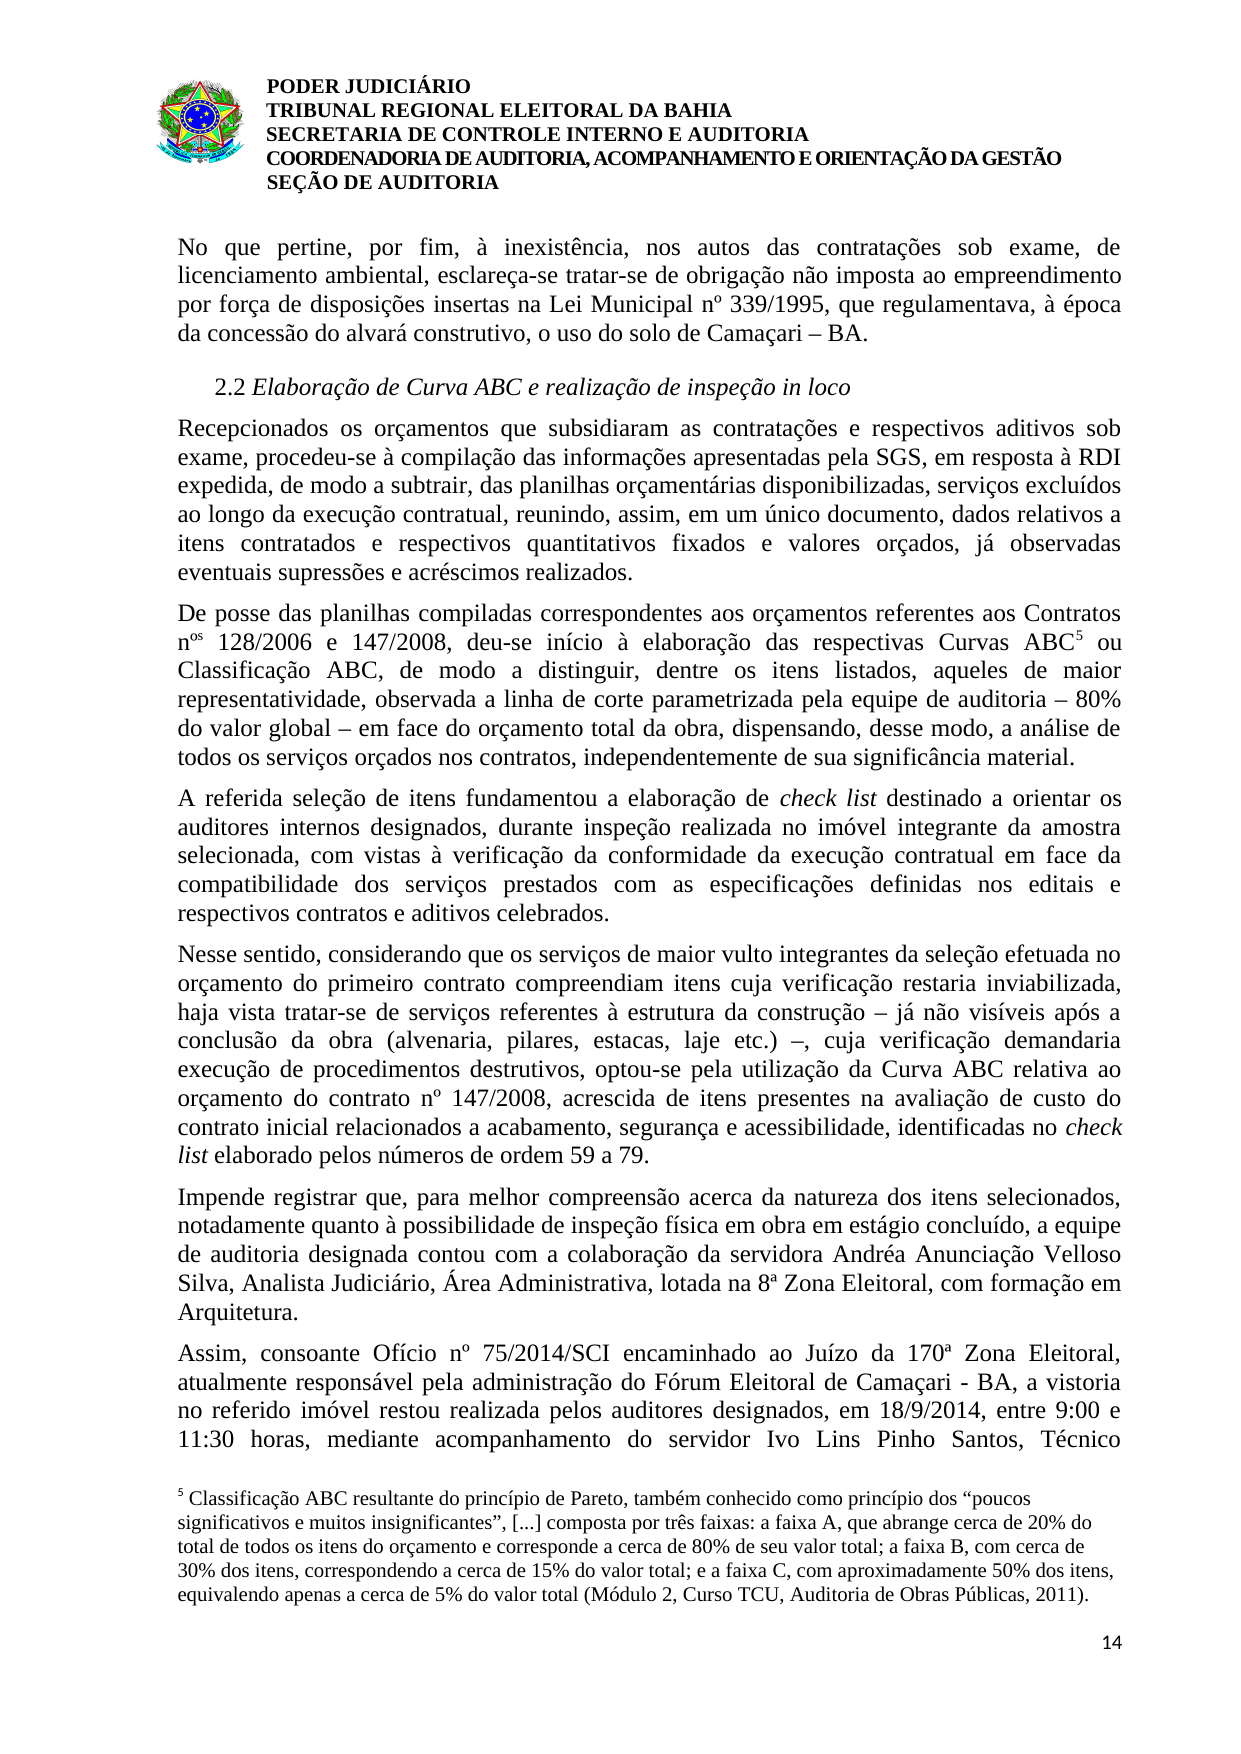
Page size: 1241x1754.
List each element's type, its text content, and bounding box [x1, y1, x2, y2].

list Elaboração de Curva ABC e realização de inspeção in loco [214, 372, 1122, 400]
text Nesse sentido, considerando que os serviços de maior vulto integrantes da seleção efetuada no orçamento do primeiro contrato compreendiam itens cuja verificação restaria inviabilizada, haja vista tratar-se de serviços referentes à estrutura da construção – já não visíveis após a conclusão da obra (alvenaria, pilares, estacas, laje etc.) –, cuja verificação demandaria execução de procedimentos destrutivos, optou-se pela utilização da Curva ABC relativa ao orçamento do contrato nº 147/2008, acrescida de itens presentes na avaliação de custo do contrato inicial relacionados a acabamento, segurança e acessibilidade, identificadas no check list elaborado pelos números de ordem 59 a 79. [177, 939, 1122, 1169]
picture [112, 78, 261, 199]
text Recepcionados os orçamentos que subsidiaram as contratações e respectivos aditivos sob exame, procedeu-se à compilação das informações apresentadas pela SGS, em resposta à RDI expedida, de modo a subtrair, das planilhas orçamentárias disponibilizadas, serviços excluídos ao longo da execução contratual, reunindo, assim, em um único documento, dados relativos a itens contratados e respectivos quantitativos fixados e valores orçados, já observadas eventuais supressões e acréscimos realizados. [177, 413, 1122, 585]
text No que pertine, por fim, à inexistência, nos autos das contratações sob exame, de licenciamento ambiental, esclareça-se tratar-se de obrigação não imposta ao empreendimento por força de disposições insertas na Lei Municipal nº 339/1995, que regulamentava, à época da concessão do alvará construtivo, o uso do solo de Camaçari – BA. [177, 232, 1122, 347]
text De posse das planilhas compiladas correspondentes aos orçamentos referentes aos Contratos nºs 128/2006 e 147/2008, deu-se início à elaboração das respectivas Curvas ABC ou Classificação ABC, de modo a distinguir, dentre os itens listados, aqueles de maior representatividade, observada a linha de corte parametrizada pela equipe de auditoria – 80% do valor global – em face do orçamento total da obra, dispensando, desse modo, a análise de todos os serviços orçados nos contratos, independentemente de sua significância material. [177, 598, 1122, 770]
text A referida seleção de itens fundamentou a elaboração de check list destinado a orientar os auditores internos designados, durante inspeção realizada no imóvel integrante da amostra selecionada, com vistas à verificação da conformidade da execução contratual em face da compatibilidade dos serviços prestados com as especificações definidas nos editais e respectivos contratos e aditivos celebrados. [177, 783, 1122, 927]
text Impende registrar que, para melhor compreensão acerca da natureza dos itens selecionados, notadamente quanto à possibilidade de inspeção física em obra em estágio concluído, a equipe de auditoria designada contou com a colaboração da servidora Andréa Anunciação Velloso Silva, Analista Judiciário, Área Administrativa, lotada na 8ª Zona Eleitoral, com formação em Arquitetura. [177, 1182, 1122, 1325]
